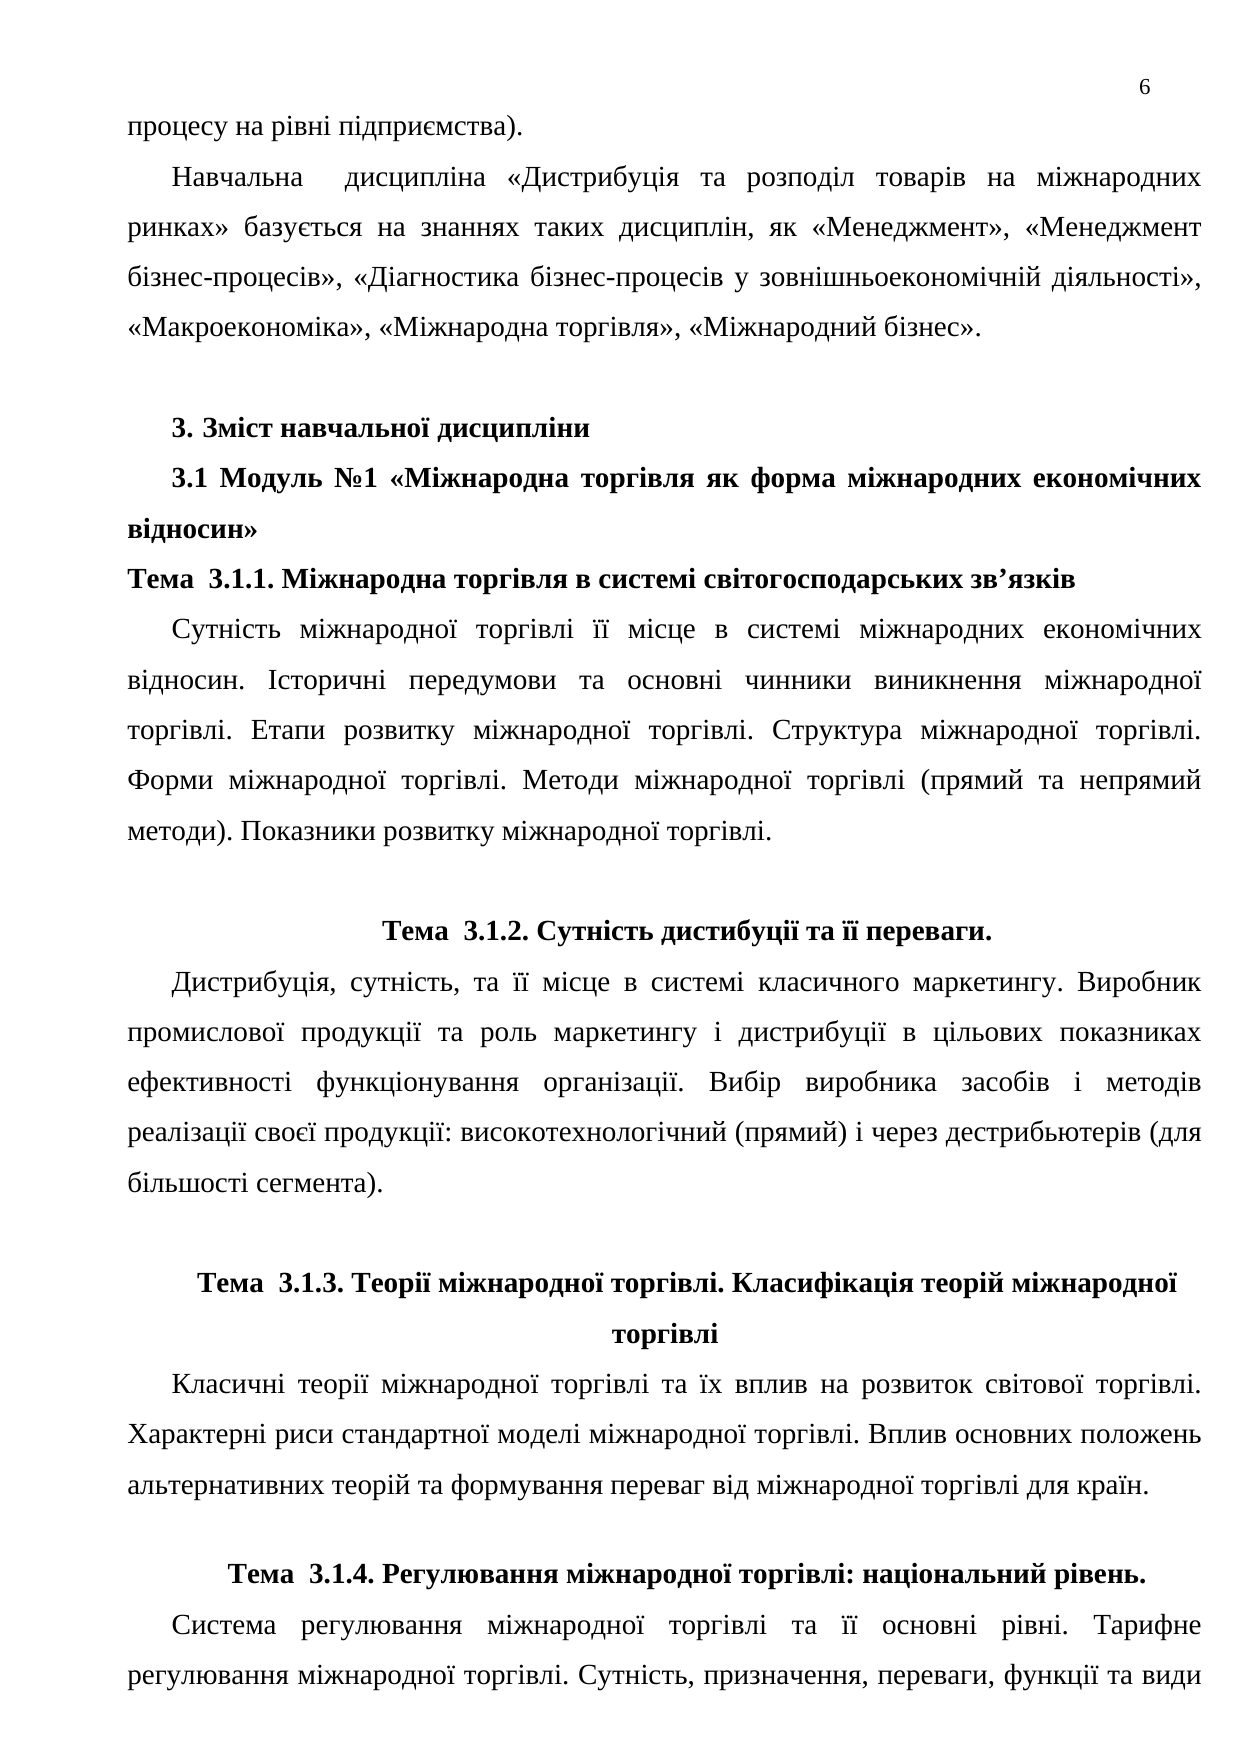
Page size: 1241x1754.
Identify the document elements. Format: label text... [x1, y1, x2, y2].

list 3.1 Модуль №1 «Міжнародна торгівля як форма міжнародних економічних відносин» [127, 461, 1203, 544]
text Тема 3.1.3. Теорії міжнародної торгівлі. Класифікація теорій міжнародної торгівлі [127, 1266, 1203, 1349]
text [127, 108, 1203, 142]
list Зміст навчальної дисципліни [127, 410, 1203, 444]
text Класичні теорії міжнародної торгівлі та їх вплив на розвиток світової торгівлі. Характерні риси стандартної моделі міжнародної торгівлі. Вплив основних положень альтернативних теорій та формування переваг від міжнародної торгівлі для країн. [127, 1366, 1203, 1500]
text Тема 3.1.1. Міжнародна торгівля в системі світогосподарських зв’язків [127, 561, 1203, 595]
text Тема 3.1.2. Сутність дистибуції та її переваги. [127, 913, 1203, 947]
text Навчальна дисципліна «Дистрибуція та розподіл товарів на міжнародних ринках» базується на знаннях таких дисциплін, як «Менеджмент», «Менеджмент бізнес-процесів», «Діагностика бізнес-процесів у зовнішньоекономічній діяльності», «Макроекономіка», «Міжнародна торгівля», «Міжнародний бізнес». [127, 159, 1203, 343]
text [127, 1607, 1203, 1691]
text Тема 3.1.4. Регулювання міжнародної торгівлі: національний рівень. [127, 1557, 1203, 1590]
text Сутність міжнародної торгівлі її місце в системі міжнародних економічних відносин. Історичні передумови та основні чинники виникнення міжнародної торгівлі. Етапи розвитку міжнародної торгівлі. Структура міжнародної торгівлі. Форми міжнародної торгівлі. Методи міжнародної торгівлі (прямий та непрямий методи). Показники розвитку міжнародної торгівлі. [127, 611, 1203, 846]
text Дистрибуція, сутність, та її місце в системі класичного маркетингу. Виробник промислової продукції та роль маркетингу і дистрибуції в цільових показниках ефективності функціонування організації. Вибір виробника засобів і методів реалізації своєї продукції: високотехнологічний (прямий) і через дестрибьютерів (для більшості сегмента). [127, 964, 1203, 1198]
